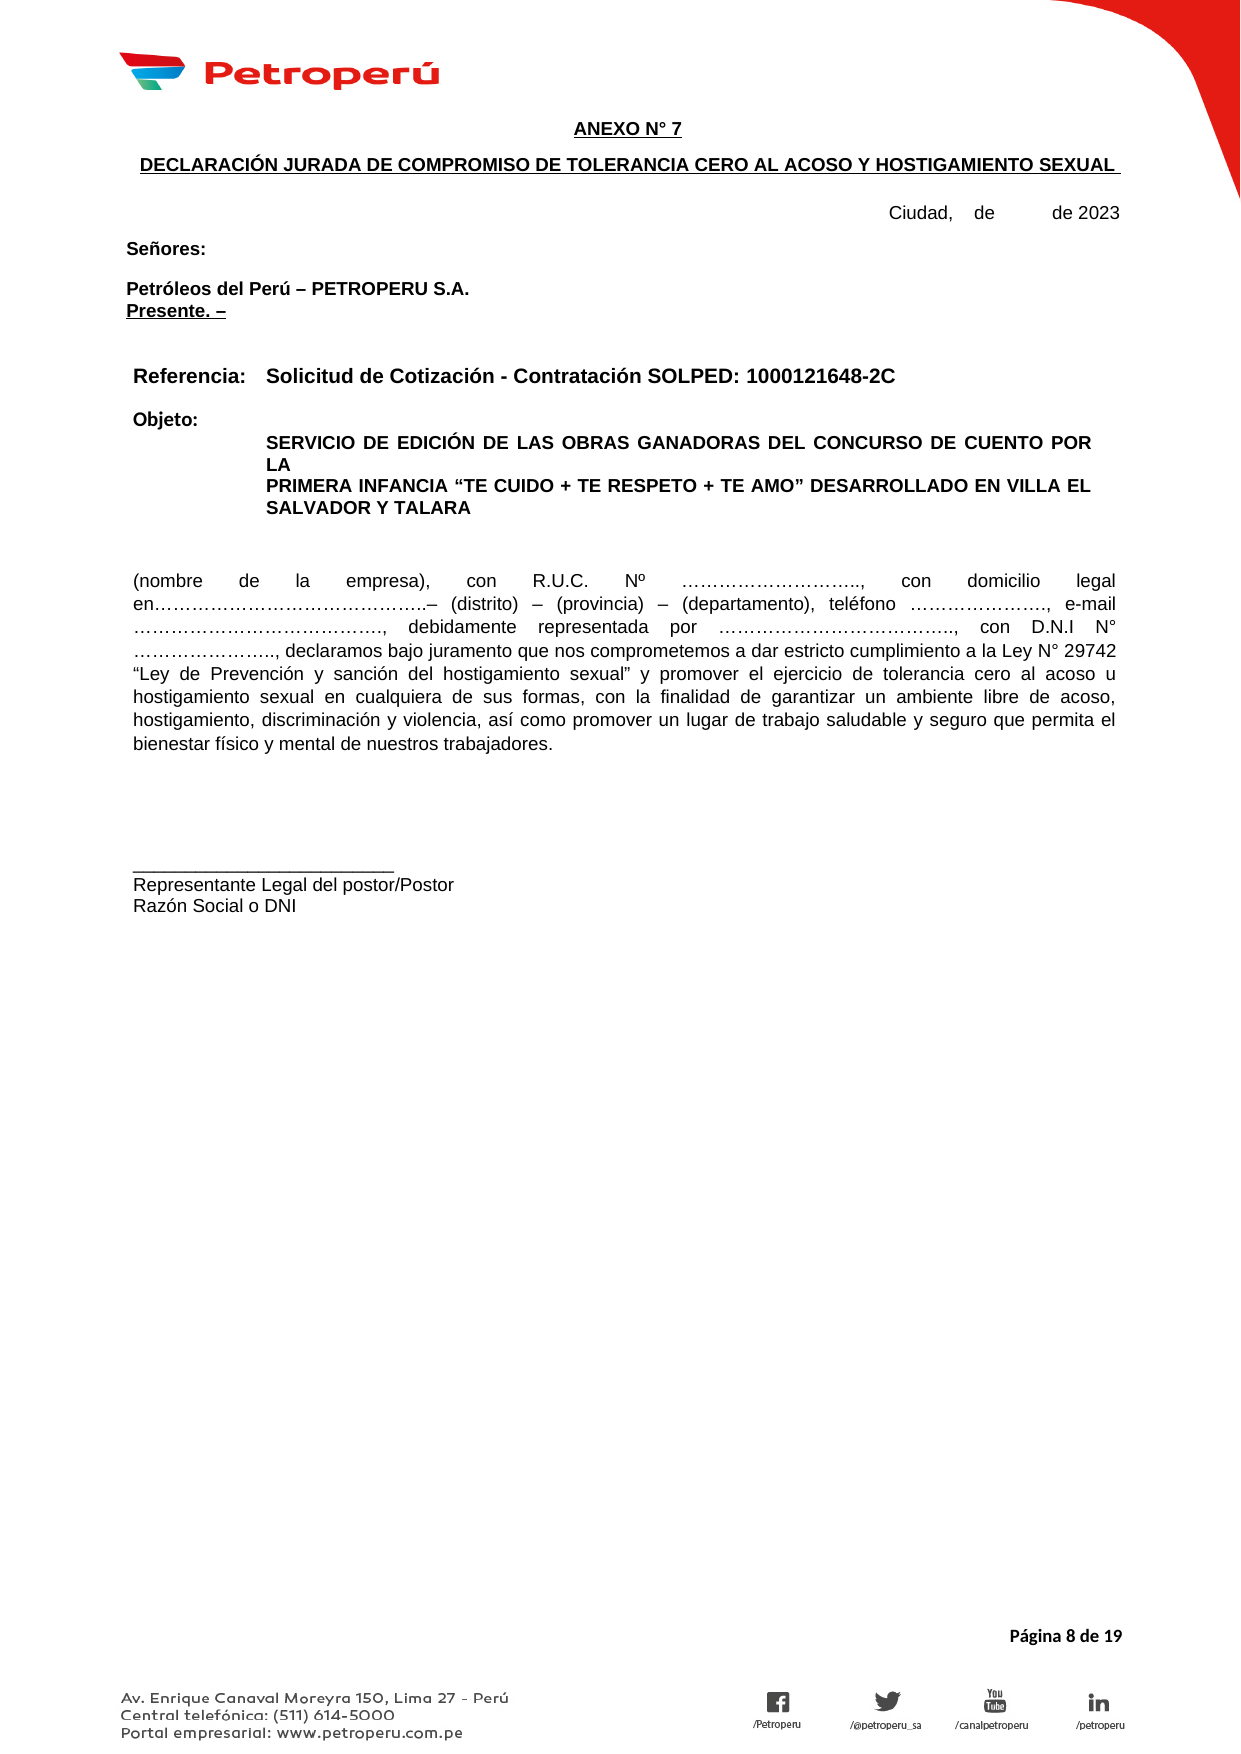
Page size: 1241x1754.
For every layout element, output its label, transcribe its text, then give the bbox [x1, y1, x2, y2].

text _________________________ [133, 852, 1122, 874]
text Razón Social o DNI [133, 895, 1122, 917]
picture [2, 1680, 1241, 1754]
text Objeto: [133, 407, 1093, 432]
text DECLARACIÓN JURADA DE COMPROMISO DE TOLERANCIA CERO AL ACOSO Y HOSTIGAMIENTO SEXUAL [133, 154, 1122, 176]
text SERVICIO DE EDICIÓN DE LAS OBRAS GANADORAS DEL CONCURSO DE CUENTO POR LA PRIMERA INFANCIA “TE CUIDO + TE RESPETO + TE AMO” DESARROLLADO EN VILLA EL SALVADOR Y TALARA [266, 432, 1093, 518]
text Representante Legal del postor/Postor [133, 874, 1122, 895]
text Petróleos del Perú – PETROPERU S.A. [126, 278, 1120, 299]
text Referencia: Solicitud de Cotización - Contratación SOLPED: 1000121648-2C [133, 364, 1122, 388]
text ANEXO N° 7 [133, 118, 1122, 140]
text (nombre de la empresa), con R.U.C. Nº ……………………….., con domicilio legal en……………………………………..– (distrito) – (provincia) – (departamento), teléfono …………………., e-mail …………………………………., debidamente representada por ……………………………….., con D.N.I N° ………………….., declaramos bajo juramento que nos comprometemos a dar estricto cumplimiento a la Ley N° 29742 “Ley de Prevención y sanción del hostigamiento sexual” y promover el ejercicio de tolerancia cero al acoso u hostigamiento sexual en cualquiera de sus formas, con la finalidad de garantizar un ambiente libre de acoso, hostigamiento, discriminación y violencia, así como promover un lugar de trabajo saludable y seguro que permita el bienestar físico y mental de nuestros trabajadores. [133, 570, 1117, 754]
picture [1, 0, 1241, 209]
text Señores: [126, 238, 1120, 259]
text Ciudad, de de 2023 [724, 202, 1120, 224]
text Presente. – [126, 299, 1120, 321]
